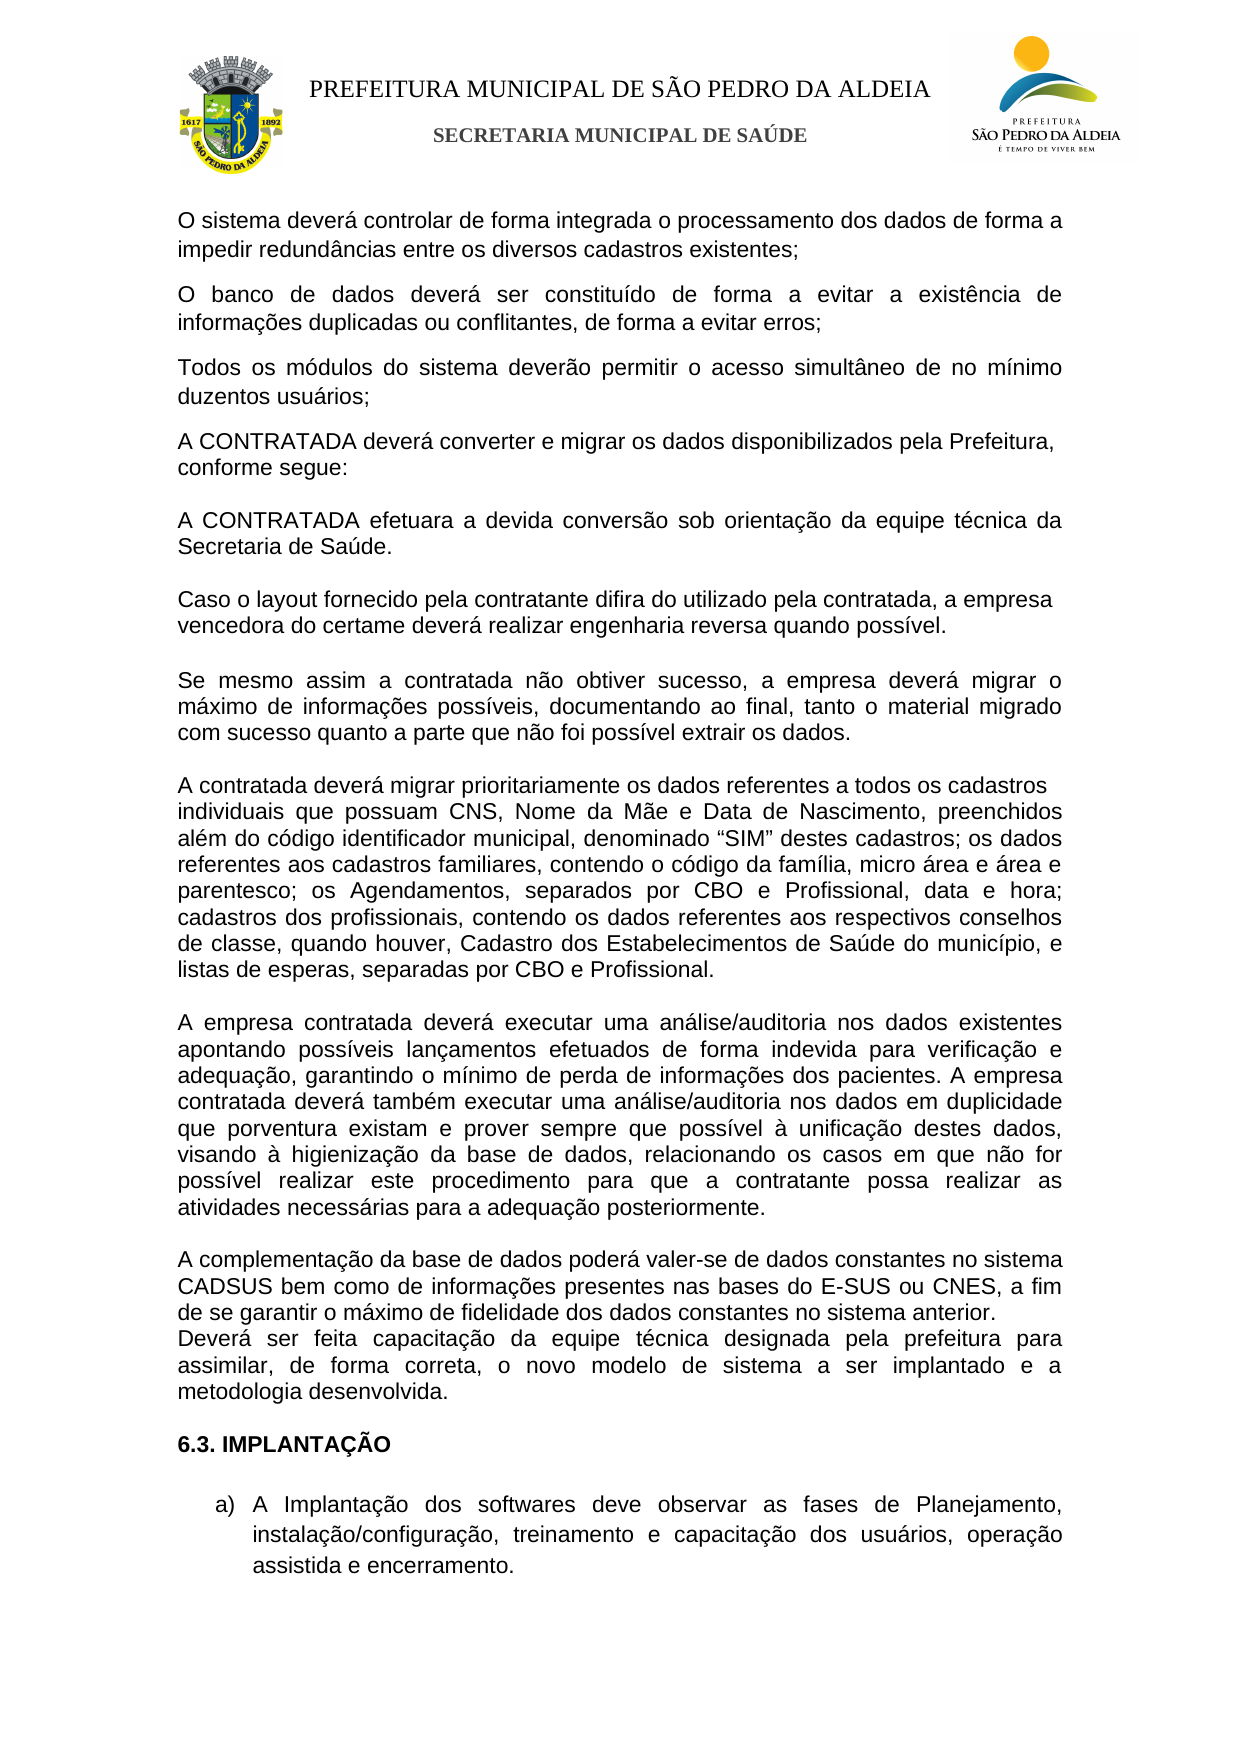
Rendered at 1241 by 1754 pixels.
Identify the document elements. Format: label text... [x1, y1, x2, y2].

picture [947, 33, 1138, 162]
text conforme segue: [177, 454, 1063, 480]
text A complementação da base de dados poderá valer-se de dados constantes no sistema [177, 1246, 1063, 1273]
text A CONTRATADA efetuara a devida conversão sob orientação da equipe técnica da Secretaria de Saúde. [177, 507, 1063, 559]
text Todos os módulos do sistema deverão permitir o acesso simultâneo de no mínimo duzentos usuários; [177, 354, 1063, 409]
text vencedora do certame deverá realizar engenharia reversa quando possível. [177, 612, 1063, 638]
text O banco de dados deverá ser constituído de forma a evitar a existência de informações duplicadas ou conflitantes, de forma a evitar erros; [177, 281, 1063, 335]
list A Implantação dos softwares deve observar as fases de Planejamento, instalação/configuração, treinamento e capacitação dos usuários, operação assistida e encerramento. [215, 1491, 1063, 1578]
text individuais que possuam CNS, Nome da Mãe e Data de Nascimento, preenchidos além do código identificador municipal, denominado “SIM” destes cadastros; os dados referentes aos cadastros familiares, contendo o código da família, micro área e área e parentesco; os Agendamentos, separados por CBO e Profissional, data e hora; cadastros dos profissionais, contendo os dados referentes aos respectivos conselhos de classe, quando houver, Cadastro dos Estabelecimentos de Saúde do município, e listas de esperas, separadas por CBO e Profissional. [177, 798, 1063, 983]
text A empresa contratada deverá executar uma análise/auditoria nos dados existentes apontando possíveis lançamentos efetuados de forma indevida para verificação e adequação, garantindo o mínimo de perda de informações dos pacientes. A empresa contratada deverá também executar uma análise/auditoria nos dados em duplicidade que porventura existam e prover sempre que possível à unificação destes dados, visando à higienização da base de dados, relacionando os casos em que não for possível realizar este procedimento para que a contratante possa realizar as atividades necessárias para a adequação posteriormente. [177, 1009, 1063, 1220]
text A contratada deverá migrar prioritariamente os dados referentes a todos os cadastros [177, 772, 1063, 798]
text O sistema deverá controlar de forma integrada o processamento dos dados de forma a impedir redundâncias entre os diversos cadastros existentes; [177, 207, 1063, 262]
text Caso o layout fornecido pela contratante difira do utilizado pela contratada, a empresa [177, 586, 1063, 612]
text Se mesmo assim a contratada não obtiver sucesso, a empresa deverá migrar o máximo de informações possíveis, documentando ao final, tanto o material migrado com sucesso quanto a parte que não foi possível extrair os dados. [177, 667, 1063, 746]
text CADSUS bem como de informações presentes nas bases do E-SUS ou CNES, a fim de se garantir o máximo de fidelidade dos dados constantes no sistema anterior. [177, 1273, 1063, 1325]
text 6.3. IMPLANTAÇÃO [177, 1431, 1063, 1457]
text A CONTRATADA deverá converter e migrar os dados disponibilizados pela Prefeitura, [177, 428, 1063, 454]
text Deverá ser feita capacitação da equipe técnica designada pela prefeitura para assimilar, de forma correta, o novo modelo de sistema a ser implantado e a metodologia desenvolvida. [177, 1325, 1063, 1404]
picture [179, 56, 283, 174]
